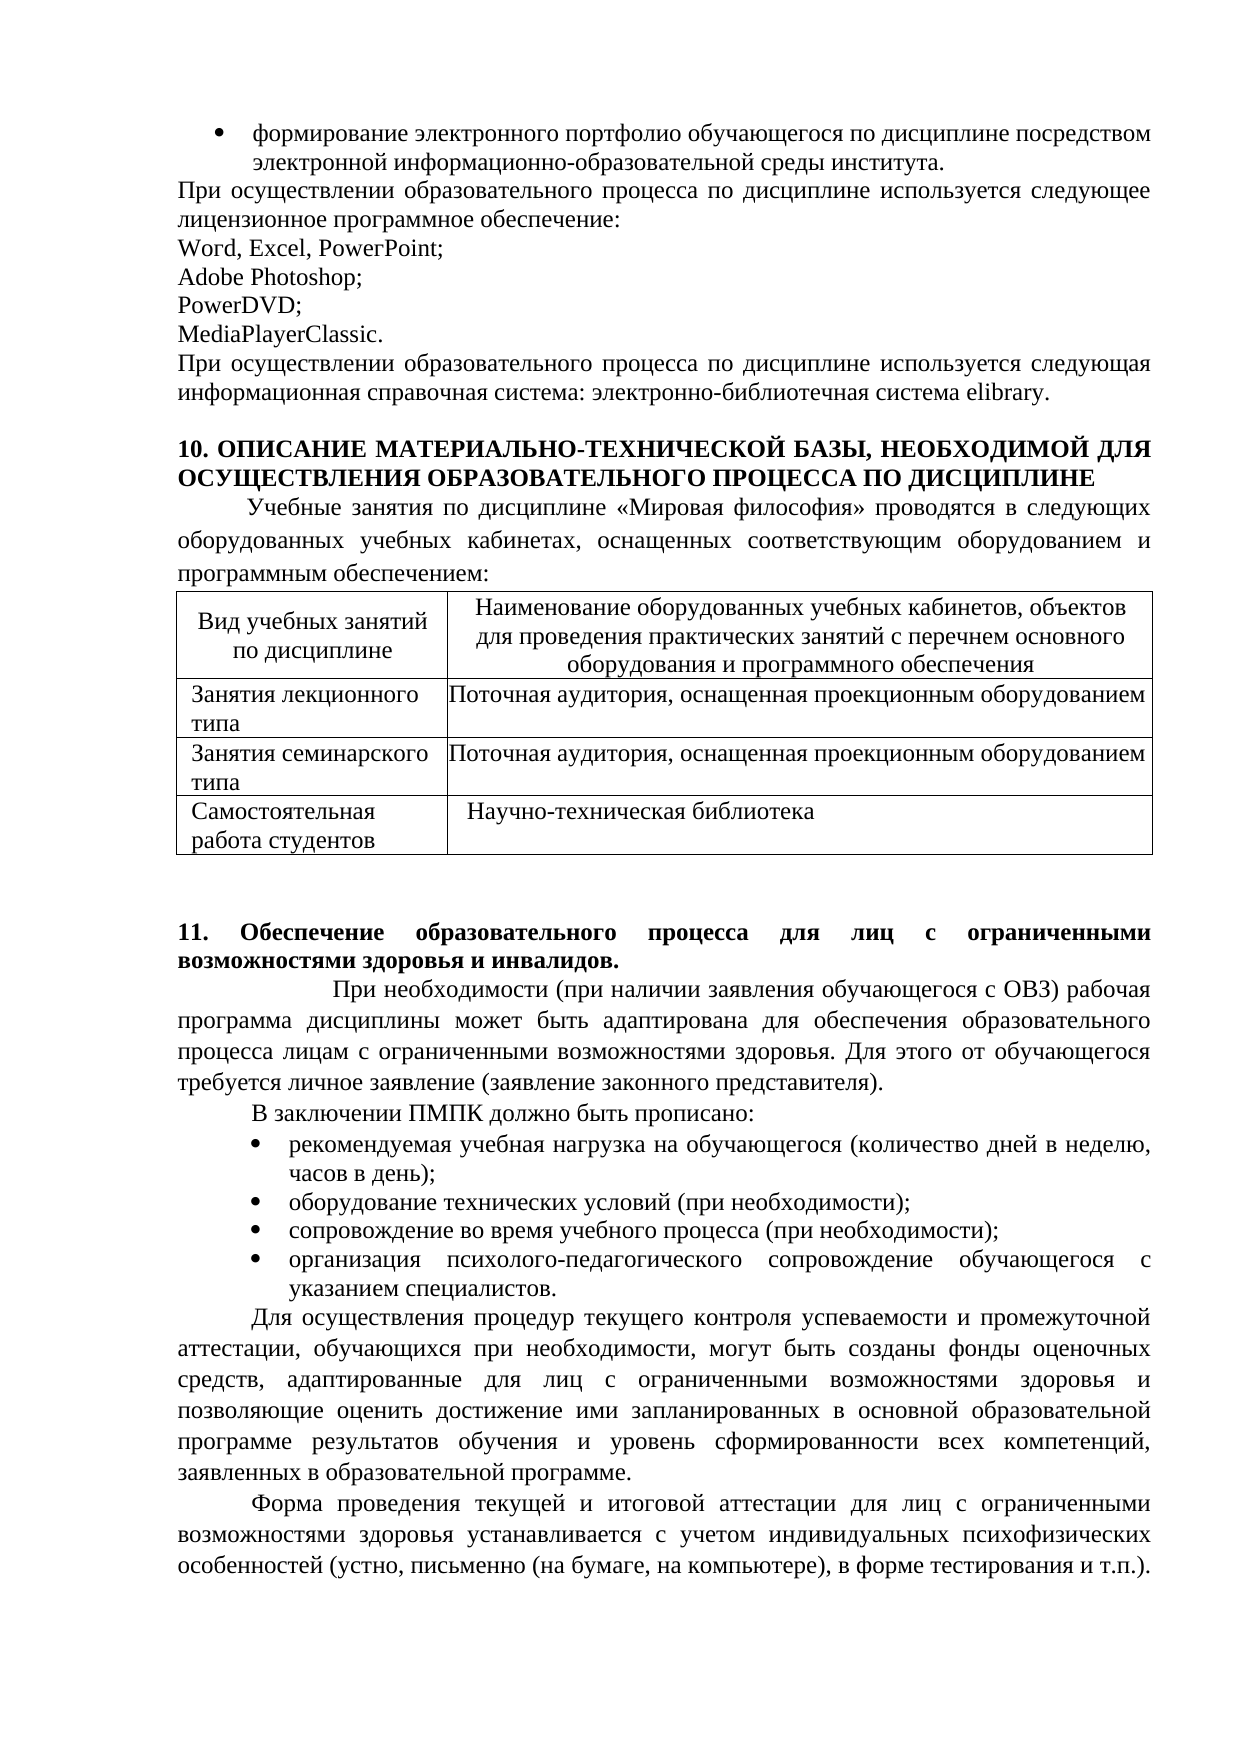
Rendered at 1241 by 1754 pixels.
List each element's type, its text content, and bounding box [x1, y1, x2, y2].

table_cell Поточная аудитория, оснащенная проекционным оборудованием [448, 738, 1152, 795]
table_header Вид учебных занятий по дисциплине [177, 592, 447, 678]
text 11. Обеспечение образовательного процесса для лиц с ограниченными возможностями здоровья и инвалидов. [177, 917, 1152, 974]
table_cell Занятия лекционного типа [177, 679, 447, 737]
text Для осуществления процедур текущего контроля успеваемости и промежуточной аттестации, обучающихся при необходимости, могут быть созданы фонды оценочных средств, адаптированные для лиц с ограниченными возможностями здоровья и позволяющие оценить достижение ими запланированных в основной образовательной программе результатов обучения и уровень сформированности всех компетенций, заявленных в образовательной программе. [177, 1302, 1152, 1486]
text 10. ОПИСАНИЕ МАТЕРИАЛЬНО-ТЕХНИЧЕСКОЙ БАЗЫ, НЕОБХОДИМОЙ ДЛЯ ОСУЩЕСТВЛЕНИЯ ОБРАЗОВАТЕЛЬНОГО ПРОЦЕССА ПО ДИСЦИПЛИНЕ [177, 434, 1152, 492]
table_cell Научно-техническая библиотека [448, 796, 1152, 854]
table_cell Занятия семинарского типа [177, 738, 447, 795]
list рекомендуемая учебная нагрузка на обучающегося (количество дней в неделю, часов в день); [251, 1129, 1152, 1187]
list организация психолого-педагогического сопровождение обучающегося с указанием специалистов. [251, 1244, 1152, 1302]
text Wогd, Ехсеl, PowегРоint; [177, 233, 1152, 262]
text При необходимости (при наличии заявления обучающегося с ОВЗ) рабочая программа дисциплины может быть адаптирована для обеспечения образовательного процесса лицам с ограниченными возможностями здоровья. Для этого от обучающегося требуется личное заявление (заявление законного представителя). [177, 974, 1152, 1096]
table_cell Поточная аудитория, оснащенная проекционным оборудованием [448, 679, 1152, 737]
text PowerDVD; [177, 291, 1152, 319]
text MediaPlayerClassic. [177, 319, 1152, 348]
text При осуществлении образовательного процесса по дисциплине используется следующая информационная справочная система: электронно-библиотечная система elibrary. [177, 348, 1152, 406]
text Учебные занятия по дисциплине «Мировая философия» проводятся в следующих оборудованных учебных кабинетах, оснащенных соответствующим оборудованием и программным обеспечением: [177, 492, 1152, 587]
list оборудование технических условий (при необходимости); [251, 1187, 1152, 1216]
list формирование электронного портфолио обучающегося по дисциплине посредством электронной информационно-образовательной среды института. [215, 118, 1152, 176]
list сопровождение во время учебного процесса (при необходимости); [251, 1216, 1152, 1244]
text При осуществлении образовательного процесса по дисциплине используется следующее лицензионное программное обеспечение: [177, 176, 1152, 233]
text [177, 1488, 1152, 1579]
table_header Наименование оборудованных учебных кабинетов, объектов для проведения практических занятий с перечнем основного оборудования и программного обеспечения [448, 592, 1152, 678]
text Adobe Photoshop; [177, 262, 1152, 291]
table_cell Самостоятельная работа студентов [177, 796, 447, 854]
text В заключении ПМПК должно быть прописано: [177, 1098, 1152, 1127]
